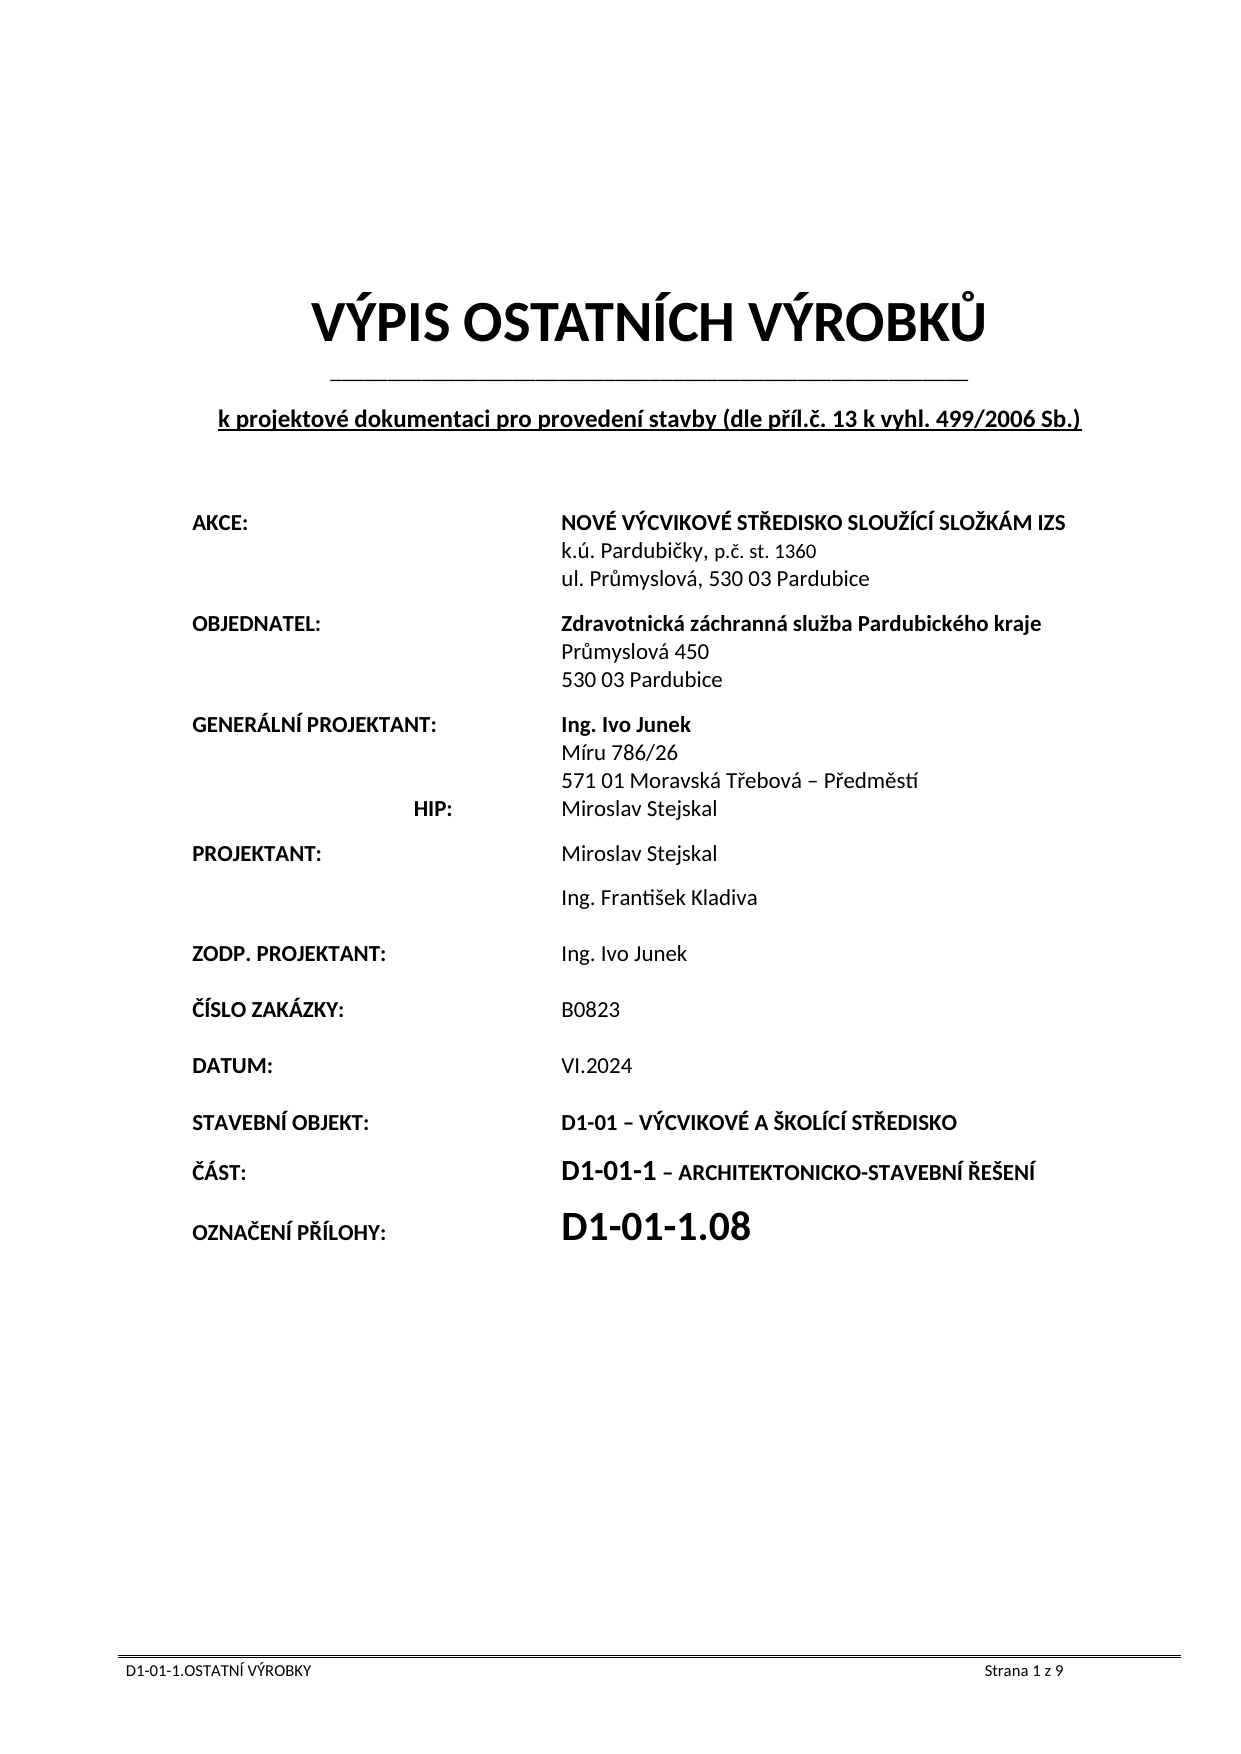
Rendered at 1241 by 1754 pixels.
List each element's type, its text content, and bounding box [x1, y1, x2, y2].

text GENERÁLNÍ PROJEKTANT: Ing. Ivo Junek Míru 786/26 571 01 Moravská Třebová – Předměstí HIP: Miroslav Stejskal [118, 710, 1181, 822]
text PROJEKTANT: Miroslav Stejskal [118, 839, 1181, 867]
text AKCE: NOVÉ VÝCVIKOVÉ STŘEDISKO SLOUŽÍCÍ SLOŽKÁM IZS k.ú. Pardubičky, p.č. st. 1360 ul. Průmyslová, 530 03 Pardubice [118, 508, 1181, 593]
text OBJEDNATEL: Zdravotnická záchranná služba Pardubického kraje Průmyslová 450 530 03 Pardubice [118, 609, 1181, 693]
text k projektové dokumentaci pro provedení stavby (dle příl.č. 13 k vyhl. 499/2006 Sb.) [118, 403, 1181, 433]
text ČÁST: D1-01-1 – ARCHITEKTONICKO-STAVEBNÍ ŘEŠENÍ [118, 1152, 1181, 1188]
title VÝPIS OSTATNÍCH VÝROBKŮ [118, 285, 1181, 356]
text ________________________________________________________ [118, 356, 1181, 384]
text OZNAČENÍ PŘÍLOHY: D1-01-1.08 [118, 1200, 1181, 1251]
text Ing. František Kladiva ZODP. PROJEKTANT: Ing. Ivo Junek ČÍSLO ZAKÁZKY: B0823 DATUM: VI.2024 STAVEBNÍ OBJEKT: D1-01 – VÝCVIKOVÉ A ŠKOLÍCÍ STŘEDISKO [118, 883, 1181, 1136]
